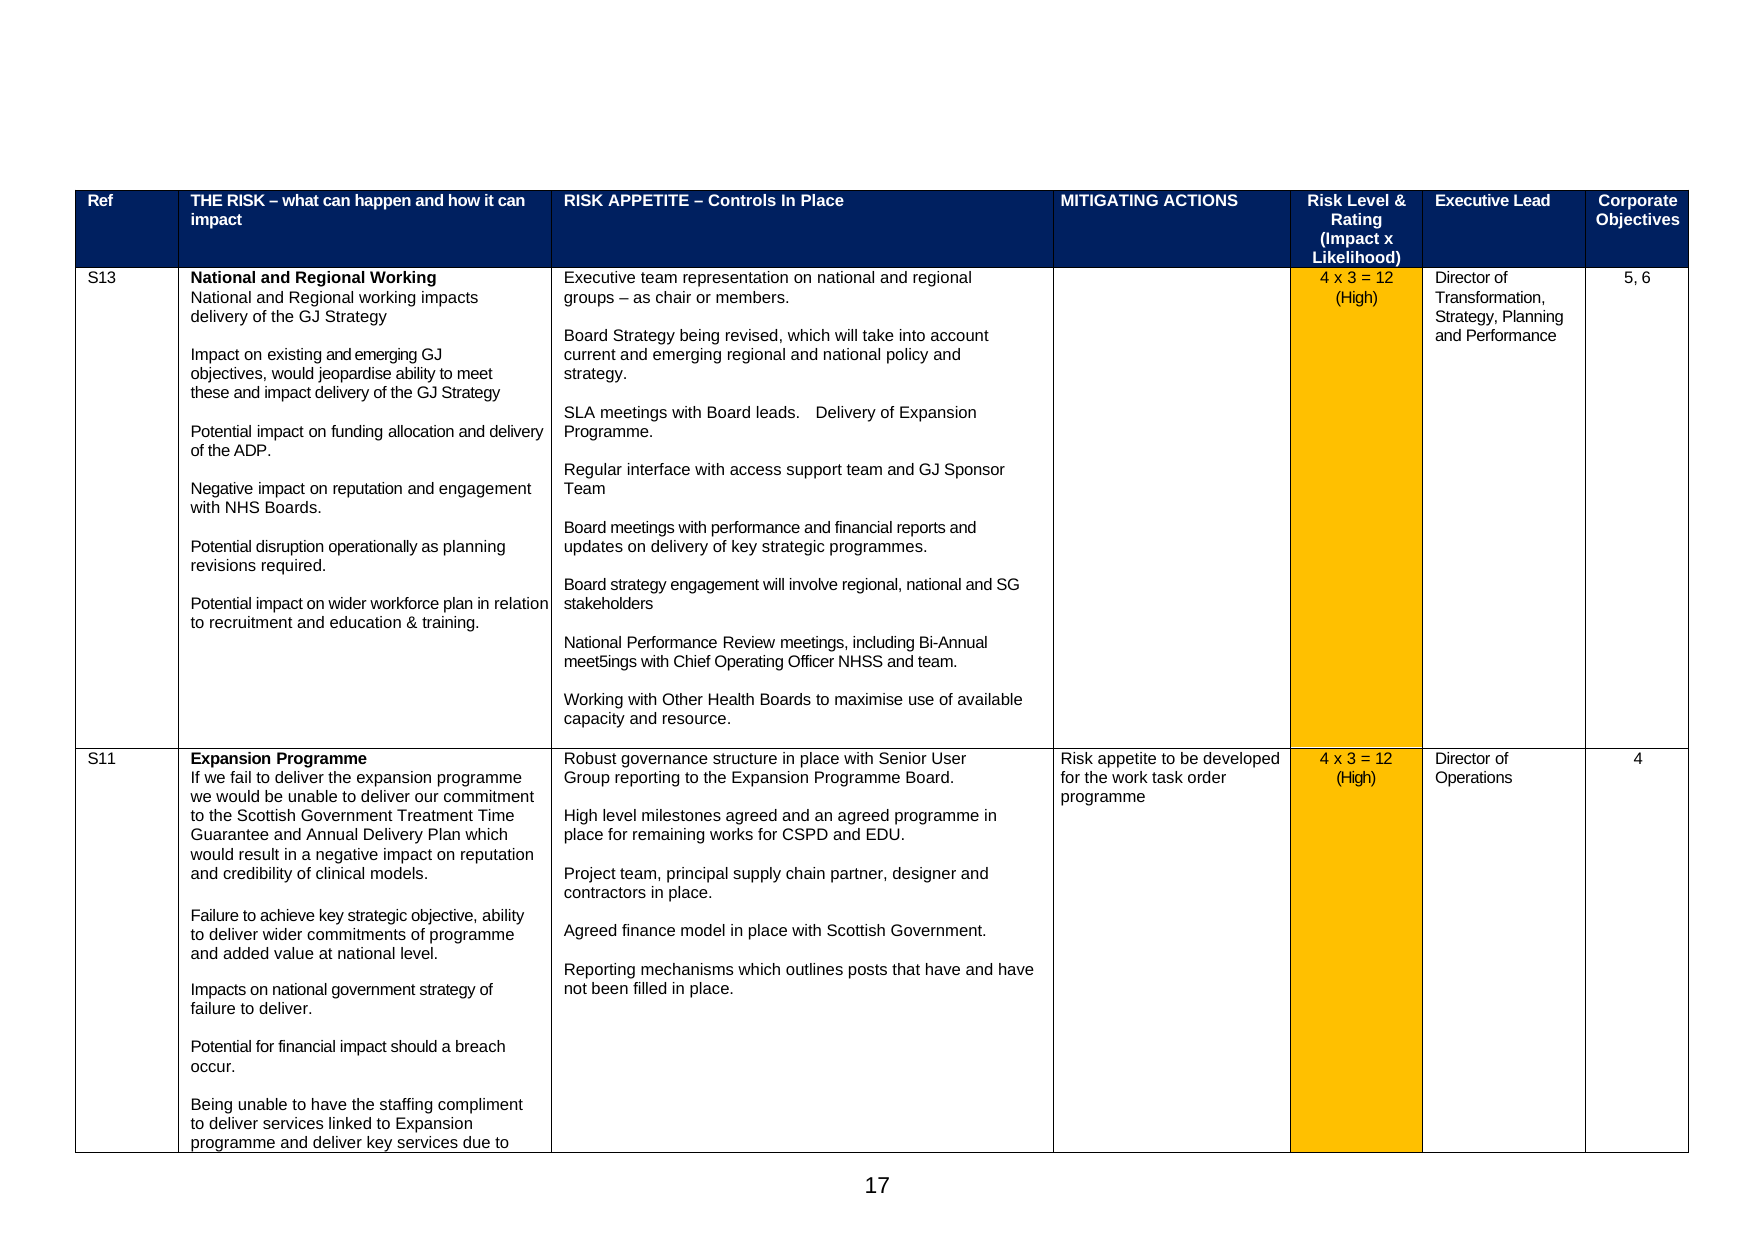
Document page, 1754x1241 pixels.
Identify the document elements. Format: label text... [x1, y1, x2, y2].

table_cell Director of Transformation, Strategy, Planning and Performance [1423, 268, 1585, 747]
table_header MITIGATING ACTIONS [1054, 191, 1290, 267]
table_cell 4 [1586, 749, 1688, 1152]
table_cell 5, 6 [1586, 268, 1688, 747]
table_header Executive Lead [1423, 191, 1585, 267]
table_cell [1423, 749, 1585, 1152]
table_cell S11 [76, 749, 178, 1152]
table_cell 4 x 3 = 12 (High) [1291, 268, 1422, 747]
table_header Ref [76, 191, 178, 267]
table_header Corporate Objectives [1586, 191, 1688, 267]
table_cell Executive team representation on national and regional groups – as chair or members. Board Strategy being revised, which will take into account current and emerging regional and national policy and strategy. SLA meetings with Board leads. Delivery of Expansion Programme. Regular interface with access support team and GJ Sponsor Team Board meetings with performance and financial reports and updates on delivery of key strategic programmes. Board strategy engagement will involve regional, national and SG stakeholders National Performance Review meetings, including Bi-Annual meet5ings with Chief Operating Officer NHSS and team. Working with Other Health Boards to maximise use of available capacity and resource. [552, 268, 1053, 747]
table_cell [552, 749, 1053, 1152]
table_header THE RISK – what can happen and how it can impact [179, 191, 551, 267]
table_cell [1054, 268, 1290, 747]
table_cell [179, 749, 551, 1152]
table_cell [1054, 749, 1290, 1152]
table_cell 4 x 3 = 12 (High) [1291, 749, 1422, 1152]
table_cell S13 [76, 268, 178, 747]
table_header Risk Level & Rating (Impact x Likelihood) [1291, 191, 1422, 267]
table_cell National and Regional Working National and Regional working impacts delivery of the GJ Strategy Impact on existing and emerging GJ objectives, would jeopardise ability to meet these and impact delivery of the GJ Strategy Potential impact on funding allocation and delivery of the ADP. Negative impact on reputation and engagement with NHS Boards. Potential disruption operationally as planning revisions required. Potential impact on wider workforce plan in relation to recruitment and education & training. [179, 268, 551, 747]
table_header RISK APPETITE – Controls In Place [552, 191, 1053, 267]
